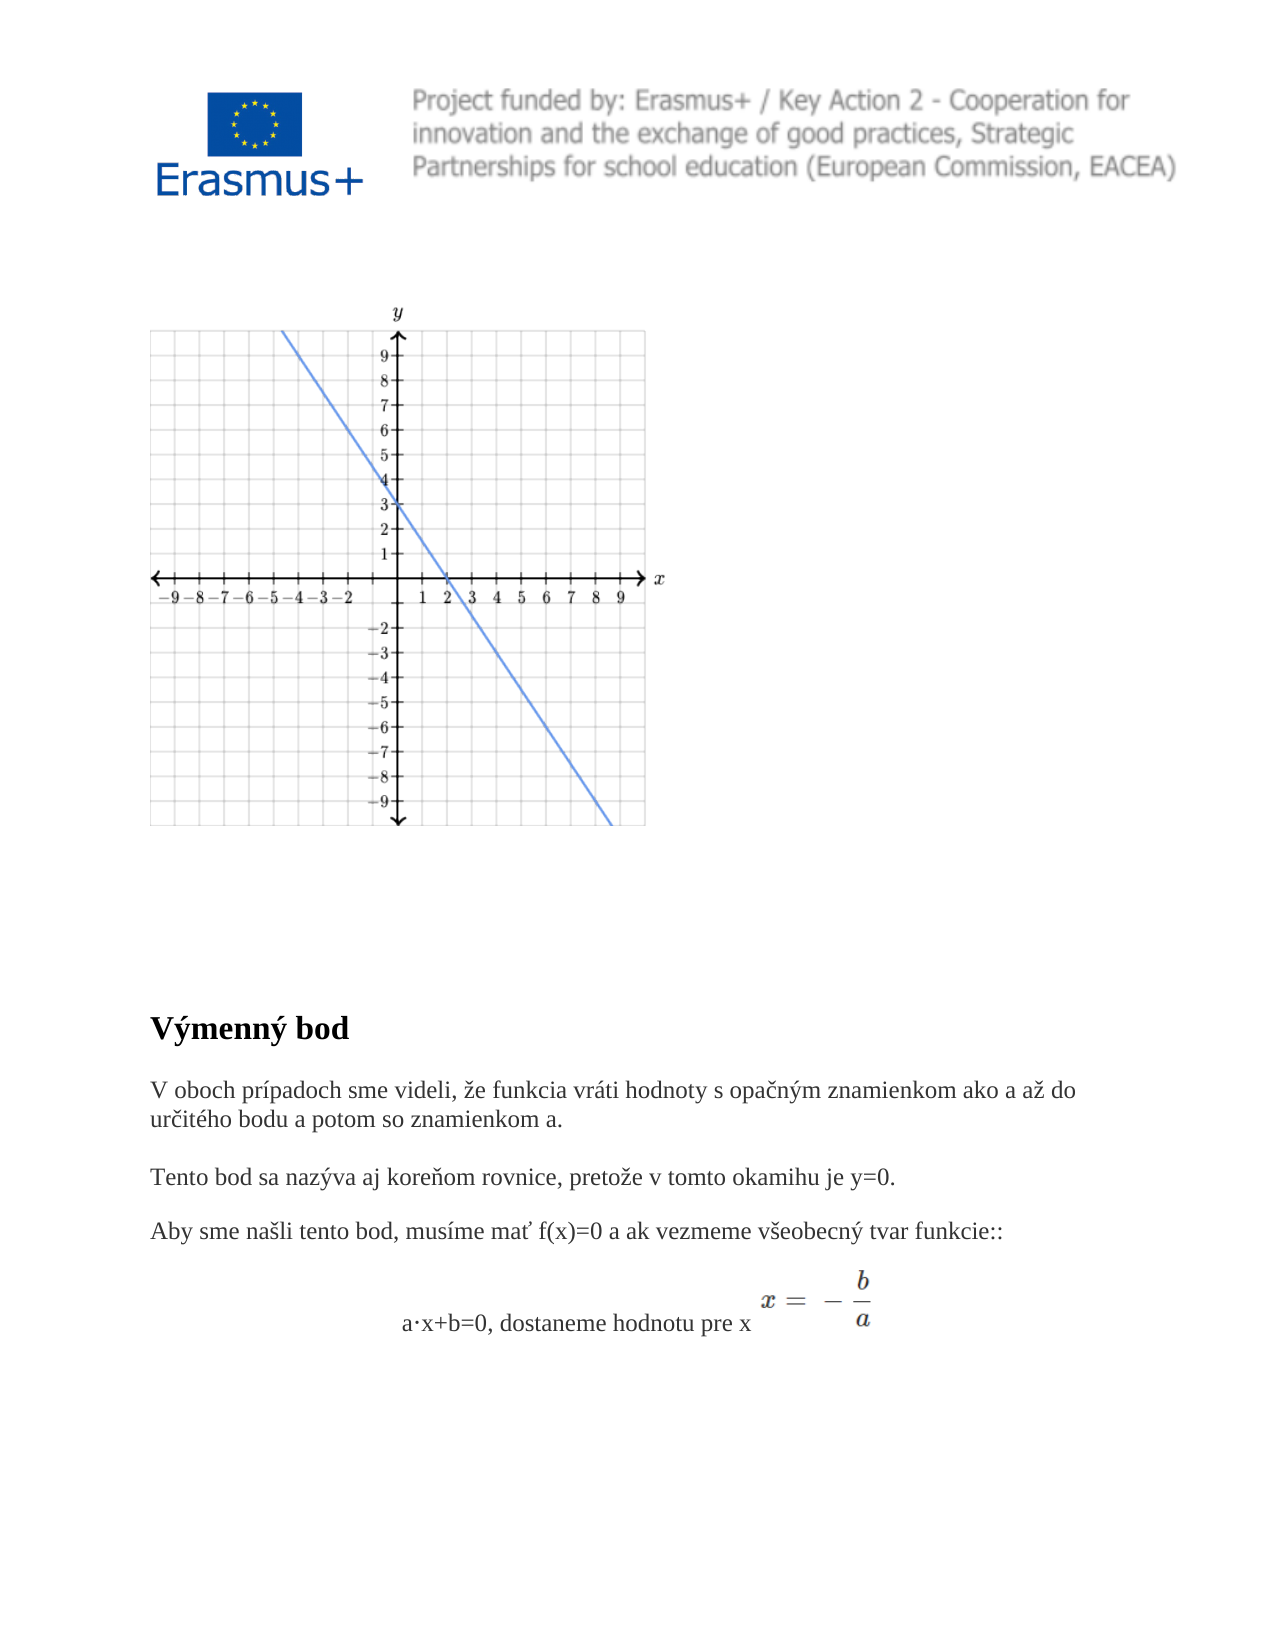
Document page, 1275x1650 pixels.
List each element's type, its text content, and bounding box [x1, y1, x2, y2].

picture [150, 300, 675, 826]
picture [757, 1269, 874, 1331]
text Aby sme našli tento bod, musíme mať f(x)=0 a ak vezmeme všeobecný tvar funkcie:: [150, 1216, 1125, 1245]
picture [150, 75, 365, 198]
text a⋅x+b=0, dostaneme hodnotu pre x [150, 1270, 1125, 1336]
text V oboch prípadoch sme videli, že funkcia vráti hodnoty s opačným znamienkom ako a až do určitého bodu a potom so znamienkom a. [150, 1076, 1125, 1133]
picture [403, 76, 1182, 186]
subtitle Výmenný bod [150, 999, 1125, 1046]
text Tento bod sa nazýva aj koreňom rovnice, pretože v tomto okamihu je y=0. [150, 1162, 1125, 1191]
